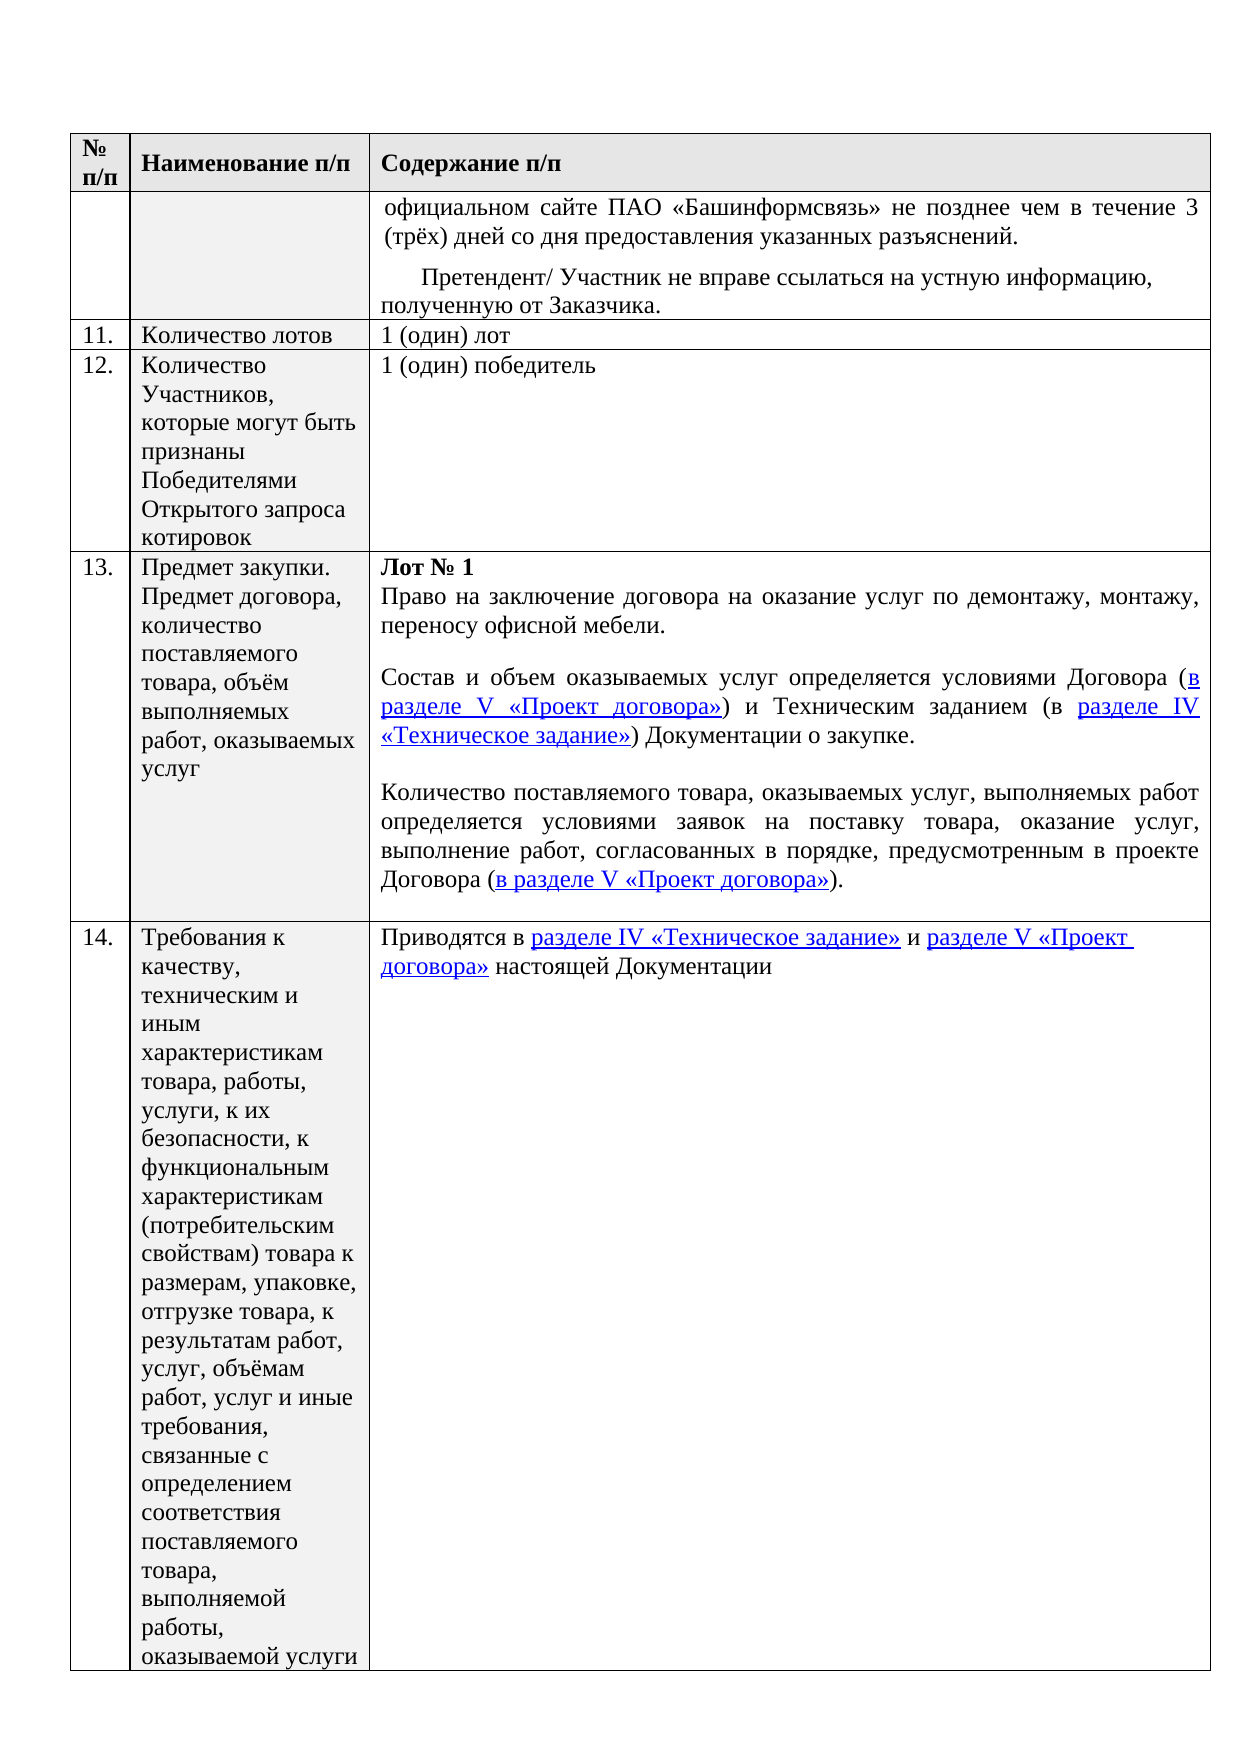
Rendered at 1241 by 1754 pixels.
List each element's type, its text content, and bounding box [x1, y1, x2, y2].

table_cell [71, 192, 129, 319]
table_cell Количество Участников, которые могут быть признаны Победителями Открытого запроса котировок [131, 350, 369, 551]
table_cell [131, 192, 369, 319]
table_cell [71, 922, 129, 1670]
table_cell Предмет закупки. Предмет договора, количество поставляемого товара, объём выполняемых работ, оказываемых услуг [131, 552, 369, 921]
table_header № п/п [71, 134, 129, 191]
table_cell Количество лотов [131, 320, 369, 349]
table_cell [71, 350, 129, 551]
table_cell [370, 192, 1210, 319]
table_header Наименование п/п [131, 134, 369, 191]
table_cell [71, 320, 129, 349]
table_cell Требования к качеству, техническим и иным характеристикам товара, работы, услуги, к их безопасности, к функциональным характеристикам (потребительским свойствам) товара к размерам, упаковке, отгрузке товара, к результатам работ, услуг, объёмам работ, услуг и иные требования, связанные с определением соответствия поставляемого товара, выполняемой работы, оказываемой услуги [131, 922, 369, 1670]
table_cell [71, 552, 129, 921]
table_cell Лот № 1 Право на заключение договора на оказание услуг по демонтажу, монтажу, переносу офисной мебели. Состав и объем оказываемых услуг определяется условиями Договора (в разделе V «Проект договора») и Техническим заданием (в разделе IV «Техническое задание») Документации о закупке. Количество поставляемого товара, оказываемых услуг, выполняемых работ определяется условиями заявок на поставку товара, оказание услуг, выполнение работ, согласованных в порядке, предусмотренным в проекте Договора (в разделе V «Проект договора»). [370, 552, 1210, 921]
table_cell 1 (один) лот [370, 320, 1210, 349]
table_header Содержание п/п [370, 134, 1210, 191]
table_cell 1 (один) победитель [370, 350, 1210, 551]
table_cell Приводятся в разделе IV «Техническое задание» и разделе V «Проект договора» настоящей Документации [370, 922, 1210, 1670]
